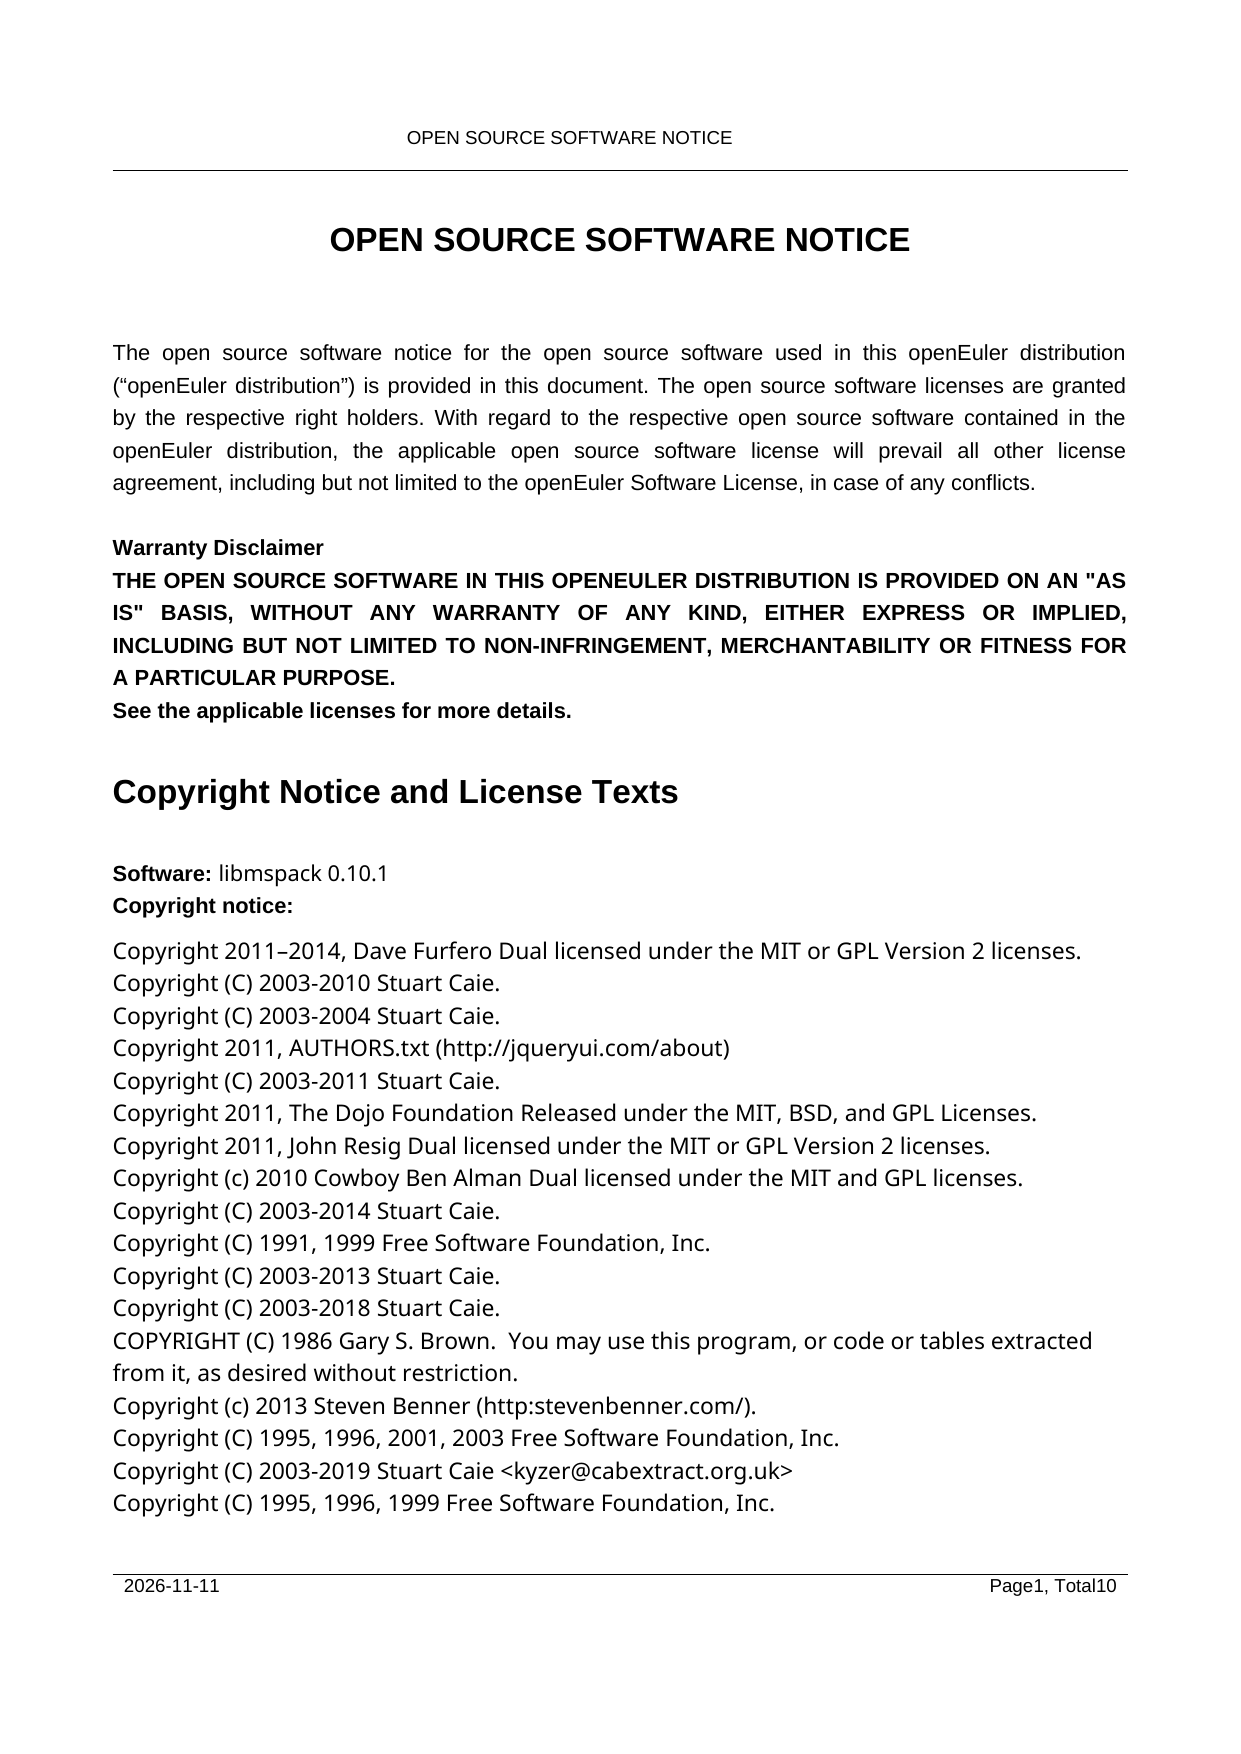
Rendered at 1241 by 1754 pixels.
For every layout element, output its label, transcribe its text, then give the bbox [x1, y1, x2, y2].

text Copyright notice: [112, 889, 1128, 921]
text Copyright Notice and License Texts [112, 759, 1128, 824]
text THE OPEN SOURCE SOFTWARE IN THIS OPENEULER DISTRIBUTION IS PROVIDED ON AN "AS IS" BASIS, WITHOUT ANY WARRANTY OF ANY KIND, EITHER EXPRESS OR IMPLIED, INCLUDING BUT NOT LIMITED TO NON-INFRINGEMENT, MERCHANTABILITY OR FITNESS FOR A PARTICULAR PURPOSE. See the applicable licenses for more details. [112, 564, 1128, 726]
title Software: libmspack 0.10.1 [112, 856, 1128, 889]
text Warranty Disclaimer [112, 531, 1128, 564]
text Copyright 2011–2014, Dave Furfero Dual licensed under the MIT or GPL Version 2 licenses. Copyright (C) 2003-2010 Stuart Caie. Copyright (C) 2003-2004 Stuart Caie. Copyright 2011, AUTHORS.txt (http://jqueryui.com/about) Copyright (C) 2003-2011 Stuart Caie. Copyright 2011, The Dojo Foundation Released under the MIT, BSD, and GPL Licenses. Copyright 2011, John Resig Dual licensed under the MIT or GPL Version 2 licenses. Copyright (c) 2010 Cowboy Ben Alman Dual licensed under the MIT and GPL licenses. Copyright (C) 2003-2014 Stuart Caie. Copyright (C) 1991, 1999 Free Software Foundation, Inc. Copyright (C) 2003-2013 Stuart Caie. Copyright (C) 2003-2018 Stuart Caie. COPYRIGHT (C) 1986 Gary S. Brown. You may use this program, or code or tables extracted from it, as desired without restriction. Copyright (c) 2013 Steven Benner (http:stevenbenner.com/). Copyright (C) 1995, 1996, 2001, 2003 Free Software Foundation, Inc. Copyright (C) 2003-2019 Stuart Caie <kyzer@cabextract.org.uk> Copyright (C) 1995, 1996, 1999 Free Software Foundation, Inc. [112, 934, 1128, 1551]
text OPEN SOURCE SOFTWARE NOTICE [112, 206, 1128, 271]
text The open source software notice for the open source software used in this openEuler distribution (“openEuler distribution”) is provided in this document. The open source software licenses are granted by the respective right holders. With regard to the respective open source software contained in the openEuler distribution, the applicable open source software license will prevail all other license agreement, including but not limited to the openEuler Software License, in case of any conflicts. [112, 336, 1128, 499]
